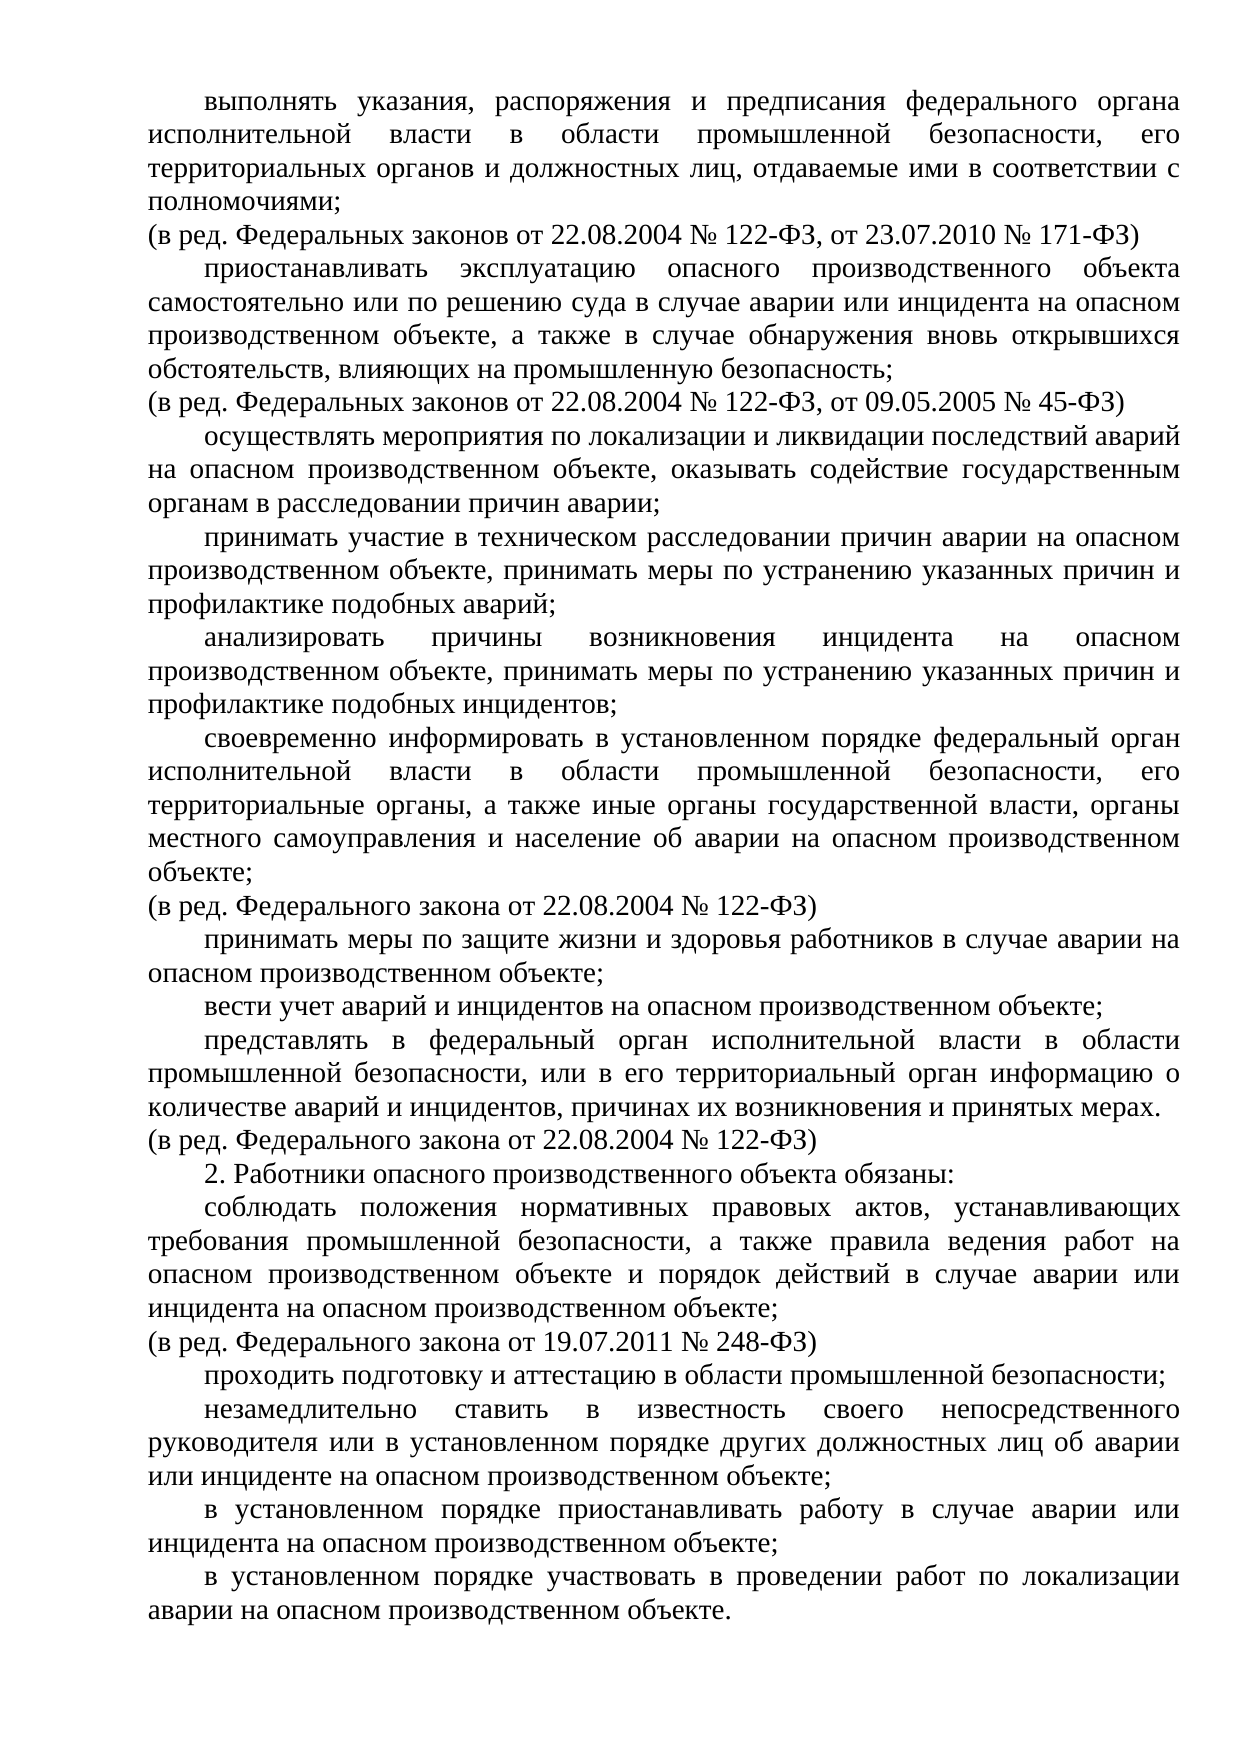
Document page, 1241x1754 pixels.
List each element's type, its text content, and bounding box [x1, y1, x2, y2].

text в установленном порядке приостанавливать работу в случае аварии или инцидента на опасном производственном объекте; [148, 1491, 1181, 1558]
text осуществлять мероприятия по локализации и ликвидации последствий аварий на опасном производственном объекте, оказывать содействие государственным органам в расследовании причин аварии; [148, 418, 1181, 519]
text незамедлительно ставить в известность своего непосредственного руководителя или в установленном порядке других должностных лиц об аварии или инциденте на опасном производственном объекте; [148, 1391, 1181, 1491]
text представлять в федеральный орган исполнительной власти в области промышленной безопасности, или в его территориальный орган информацию о количестве аварий и инцидентов, причинах их возникновения и принятых мерах. [148, 1022, 1181, 1122]
text анализировать причины возникновения инцидента на опасном производственном объекте, принимать меры по устранению указанных причин и профилактике подобных инцидентов; [148, 619, 1181, 720]
text принимать меры по защите жизни и здоровья работников в случае аварии на опасном производственном объекте; [148, 921, 1181, 988]
text (в ред. Федерального закона от 22.08.2004 № 122-ФЗ) [148, 888, 1181, 921]
text выполнять указания, распоряжения и предписания федерального органа исполнительной власти в области промышленной безопасности, его территориальных органов и должностных лиц, отдаваемые ими в соответствии с полномочиями; [148, 83, 1181, 217]
text (в ред. Федеральных законов от 22.08.2004 № 122-ФЗ, от 23.07.2010 № 171-ФЗ) [148, 217, 1181, 250]
text (в ред. Федерального закона от 19.07.2011 № 248-ФЗ) [148, 1324, 1181, 1357]
text в установленном порядке участвовать в проведении работ по локализации аварии на опасном производственном объекте. [148, 1558, 1181, 1626]
text (в ред. Федеральных законов от 22.08.2004 № 122-ФЗ, от 09.05.2005 № 45-ФЗ) [148, 384, 1181, 418]
text 2. Работники опасного производственного объекта обязаны: [148, 1156, 1181, 1189]
text (в ред. Федерального закона от 22.08.2004 № 122-ФЗ) [148, 1122, 1181, 1156]
text приостанавливать эксплуатацию опасного производственного объекта самостоятельно или по решению суда в случае аварии или инцидента на опасном производственном объекте, а также в случае обнаружения вновь открывшихся обстоятельств, влияющих на промышленную безопасность; [148, 250, 1181, 384]
text соблюдать положения нормативных правовых актов, устанавливающих требования промышленной безопасности, а также правила ведения работ на опасном производственном объекте и порядок действий в случае аварии или инцидента на опасном производственном объекте; [148, 1189, 1181, 1324]
text принимать участие в техническом расследовании причин аварии на опасном производственном объекте, принимать меры по устранению указанных причин и профилактике подобных аварий; [148, 519, 1181, 619]
text вести учет аварий и инцидентов на опасном производственном объекте; [148, 988, 1181, 1022]
text проходить подготовку и аттестацию в области промышленной безопасности; [148, 1357, 1181, 1391]
text своевременно информировать в установленном порядке федеральный орган исполнительной власти в области промышленной безопасности, его территориальные органы, а также иные органы государственной власти, органы местного самоуправления и население об аварии на опасном производственном объекте; [148, 720, 1181, 888]
